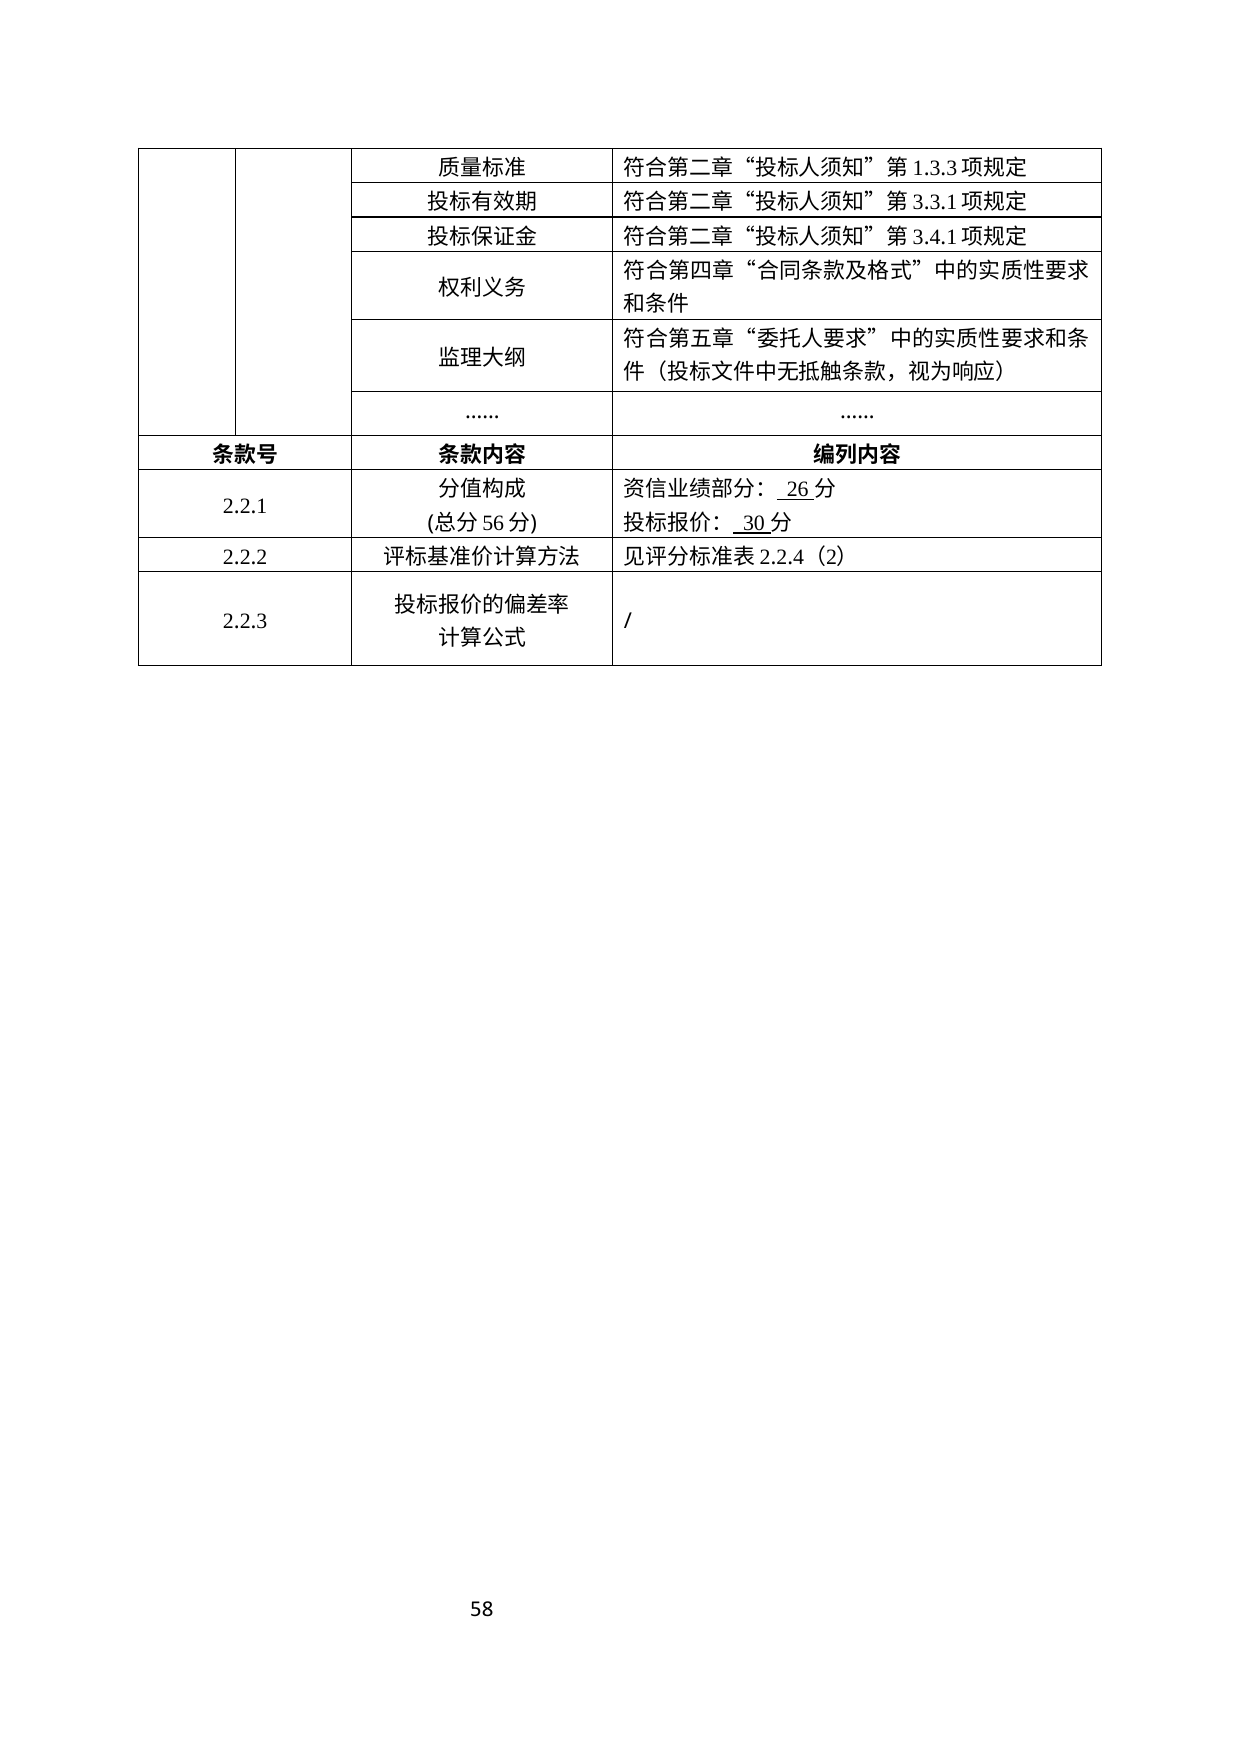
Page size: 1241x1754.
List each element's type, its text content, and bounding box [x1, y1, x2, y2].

table_cell 条款号 [139, 436, 351, 469]
table_cell 编列内容 [613, 436, 1101, 469]
table_cell 符合第五章“委托人要求”中的实质性要求和条件（投标文件中无抵触条款，视为响应） [613, 320, 1101, 391]
table_cell 监理大纲 [352, 320, 612, 391]
table_cell 符合第四章“合同条款及格式”中的实质性要求和条件 [613, 252, 1101, 318]
table_cell 见评分标准表2.2.4（2） [613, 538, 1101, 571]
table_cell 条款内容 [352, 436, 612, 469]
table_cell 权利义务 [352, 252, 612, 318]
table_cell 2.2.2 [139, 538, 351, 571]
table_cell 投标保证金 [352, 218, 612, 251]
table_cell …… [352, 392, 612, 435]
table_cell 2.2.1 [139, 470, 351, 537]
table_cell 符合第二章“投标人须知”第1.3.3项规定 [613, 149, 1101, 182]
table_cell 投标报价的偏差率 计算公式 [352, 572, 612, 665]
table_cell 2.2.3 [139, 572, 351, 665]
table_cell 分值构成 (总分56分) [352, 470, 612, 537]
table_cell 投标有效期 [352, 183, 612, 216]
table_cell 评标基准价计算方法 [352, 538, 612, 571]
table_cell 质量标准 [352, 149, 612, 182]
table_cell 资信业绩部分： 26 分 投标报价： 30 分 [613, 470, 1101, 537]
table_cell 符合第二章“投标人须知”第3.4.1项规定 [613, 218, 1101, 251]
table_cell 符合第二章“投标人须知”第3.3.1项规定 [613, 183, 1101, 216]
table_cell / [613, 572, 1101, 665]
table_cell …… [613, 392, 1101, 435]
